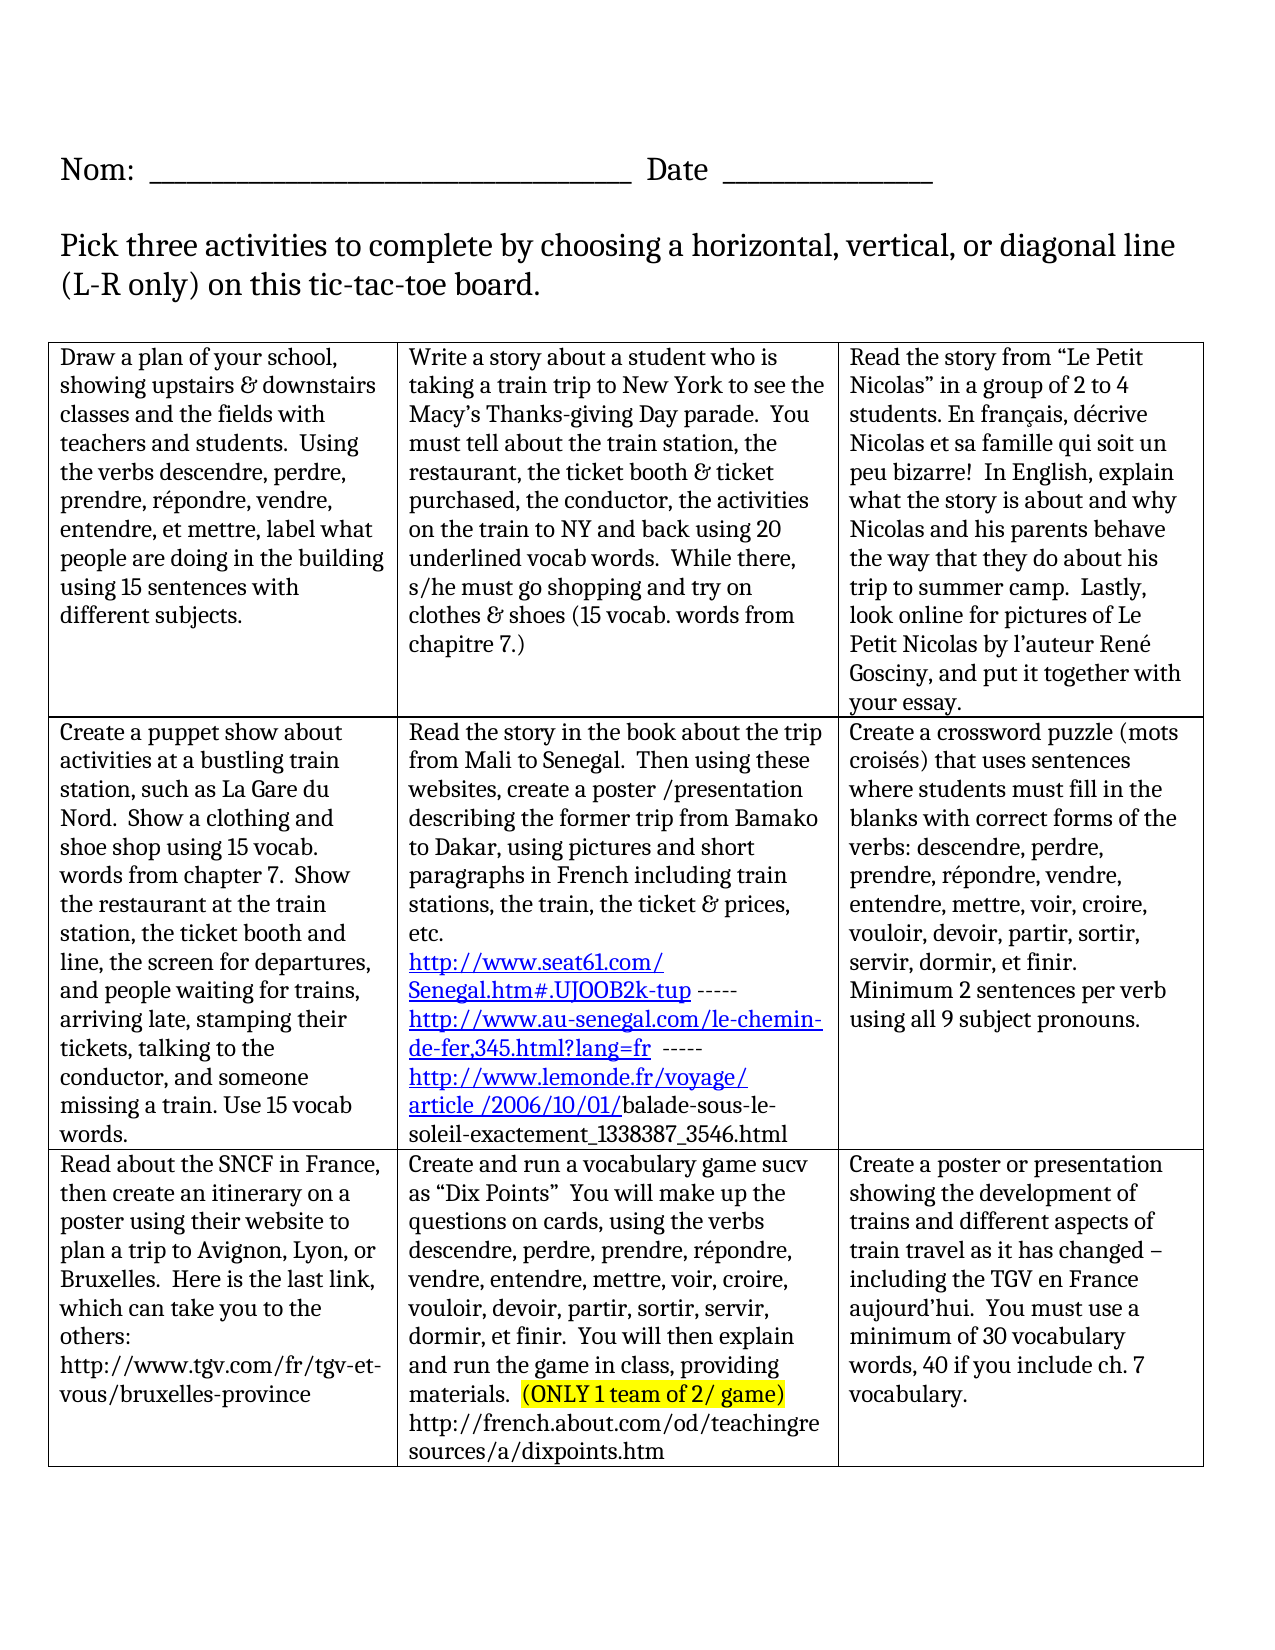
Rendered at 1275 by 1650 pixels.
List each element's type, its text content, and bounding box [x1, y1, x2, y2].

table_cell Read about the SNCF in France, then create an itinerary on a poster using their website to plan a trip to Avignon, Lyon, or Bruxelles. Here is the last link, which can take you to the others: http://www.tgv.com/fr/tgv-et-vous/bruxelles-province [49, 1150, 397, 1466]
table_cell Create a poster or presentation showing the development of trains and different aspects of train travel as it has changed – including the TGV en France aujourd’hui. You must use a minimum of 30 vocabulary words, 40 if you include ch. 7 vocabulary. [839, 1150, 1203, 1466]
table_cell Create a crossword puzzle (mots croisés) that uses sentences where students must fill in the blanks with correct forms of the verbs: descendre, perdre, prendre, répondre, vendre, entendre, mettre, voir, croire, vouloir, devoir, partir, sortir, servir, dormir, et finir. Minimum 2 sentences per verb using all 9 subject pronouns. [839, 718, 1203, 1149]
table_header Draw a plan of your school, showing upstairs & downstairs classes and the fields with teachers and students. Using the verbs descendre, perdre, prendre, répondre, vendre, entendre, et mettre, label what people are doing in the building using 15 sentences with different subjects. [49, 343, 397, 716]
table_cell Create a puppet show about activities at a bustling train station, such as La Gare du Nord. Show a clothing and shoe shop using 15 vocab. words from chapter 7. Show the restaurant at the train station, the ticket booth and line, the screen for departures, and people waiting for trains, arriving late, stamping their tickets, talking to the conductor, and someone missing a train. Use 15 vocab words. [49, 718, 397, 1149]
table_cell Read the story in the book about the trip from Mali to Senegal. Then using these websites, create a poster /presentation describing the former trip from Bamako to Dakar, using pictures and short paragraphs in French including train stations, the train, the ticket & prices, etc. http://www.seat61.com/Senegal.htm#.UJOOB2k-tup ----- http://www.au-senegal.com/le-chemin-de-fer,345.html?lang=fr ----- http://www.lemonde.fr/voyage/article /2006/10/01/balade-sous-le-soleil-exactement_1338387_3546.html [398, 718, 838, 1149]
table_cell Create and run a vocabulary game sucv as “Dix Points” You will make up the questions on cards, using the verbs descendre, perdre, prendre, répondre, vendre, entendre, mettre, voir, croire, vouloir, devoir, partir, sortir, servir, dormir, et finir. You will then explain and run the game in class, providing materials. (ONLY 1 team of 2/ game) http://french.about.com/od/teachingresources/a/dixpoints.htm [398, 1150, 838, 1466]
text Nom: _______________________________________ Date _________________ [60, 150, 1215, 188]
table_header Read the story from “Le Petit Nicolas” in a group of 2 to 4 students. En français, décrive Nicolas et sa famille qui soit un peu bizarre! In English, explain what the story is about and why Nicolas and his parents behave the way that they do about his trip to summer camp. Lastly, look online for pictures of Le Petit Nicolas by l’auteur René Gosciny, and put it together with your essay. [839, 343, 1203, 716]
table_header Write a story about a student who is taking a train trip to New York to see the Macy’s Thanks-giving Day parade. You must tell about the train station, the restaurant, the ticket booth & ticket purchased, the conductor, the activities on the train to NY and back using 20 underlined vocab words. While there, s/he must go shopping and try on clothes & shoes (15 vocab. words from chapitre 7.) [398, 343, 838, 716]
text Pick three activities to complete by choosing a horizontal, vertical, or diagonal line (L-R only) on this tic-tac-toe board. [60, 227, 1215, 303]
